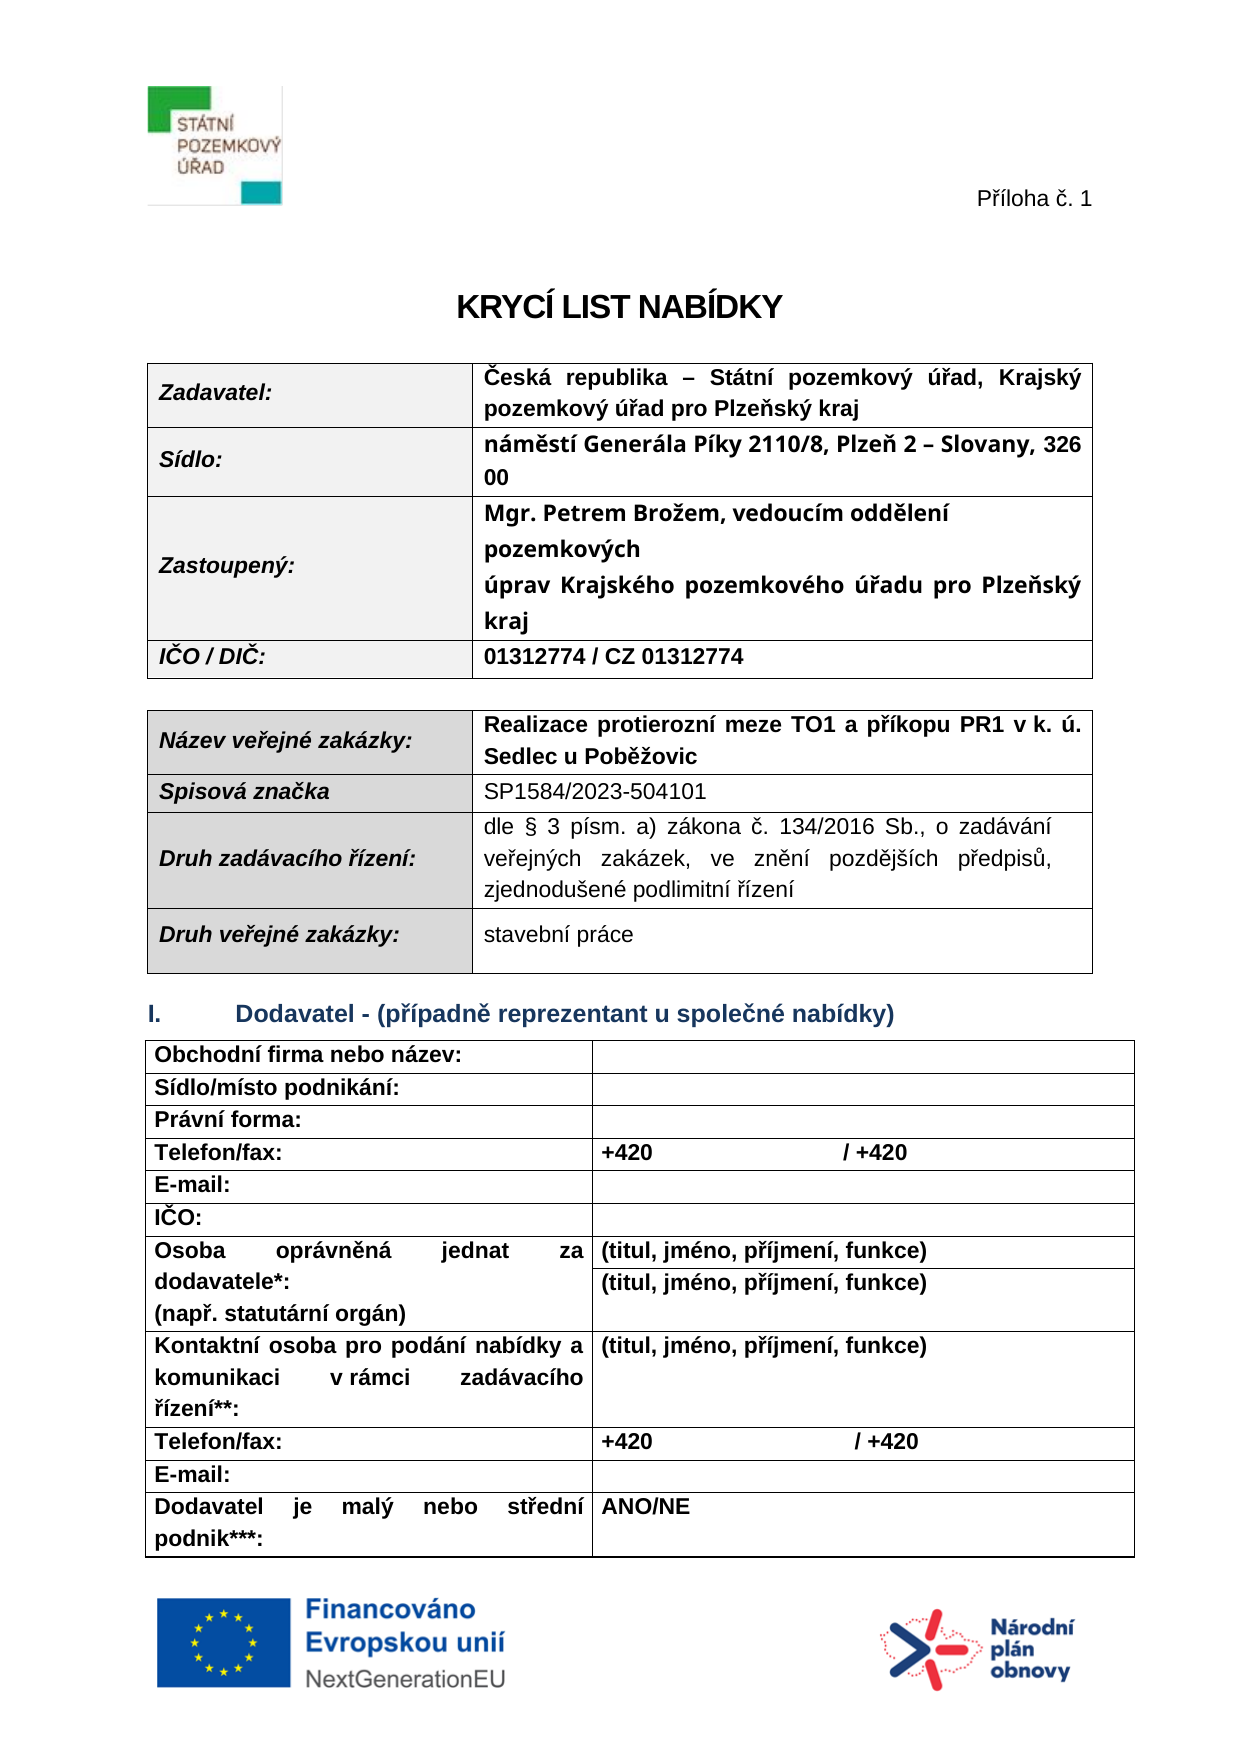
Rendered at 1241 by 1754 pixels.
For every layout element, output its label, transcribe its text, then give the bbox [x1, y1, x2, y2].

table_cell [593, 1171, 1134, 1203]
table_cell SP1584/2023-504101 [473, 775, 1092, 812]
table_header Název veřejné zakázky: [148, 711, 472, 774]
table_cell Sídlo/místo podnikání: [146, 1074, 592, 1105]
table_cell IČO: [146, 1204, 592, 1236]
table_cell E-mail: [146, 1461, 592, 1492]
title KRycí list nabídky [148, 287, 1093, 325]
table_cell [593, 1074, 1134, 1105]
table_header Česká republika – Státní pozemkový úřad, Krajský pozemkový úřad pro Plzeňský kraj [473, 364, 1092, 427]
table_header Zadavatel: [148, 364, 472, 427]
table_header [593, 1041, 1134, 1072]
table_cell Zastoupený: [148, 497, 472, 640]
table_header Realizace protierozní meze TO1 a příkopu PR1 v k. ú. Sedlec u Poběžovic [473, 711, 1092, 774]
table_cell Spisová značka [148, 775, 472, 812]
table_cell Telefon/fax: [146, 1428, 592, 1459]
table_cell E-mail: [146, 1171, 592, 1203]
table_cell IČO / DIČ: [148, 641, 472, 677]
table_cell Kontaktní osoba pro podání nabídky a komunikaci v rámci zadávacího řízení**: [146, 1332, 592, 1427]
picture [147, 86, 284, 207]
picture [864, 1584, 1092, 1720]
table_cell [593, 1461, 1134, 1492]
table_cell (titul, jméno, příjmení, funkce) [593, 1332, 1134, 1427]
table_cell +420 / +420 [593, 1139, 1134, 1170]
table_cell [593, 1106, 1134, 1138]
table_cell dle § 3 písm. a) zákona č. 134/2016 Sb., o zadávání veřejných zakázek, ve znění pozdějších předpisů, zjednodušené podlimitní řízení [473, 813, 1092, 908]
table_cell (titul, jméno, příjmení, funkce) [593, 1237, 1134, 1268]
table_cell Osoba oprávněná jednat za dodavatele*: (např. statutární orgán) [146, 1237, 592, 1331]
table_cell Dodavatel je malý nebo střední podnik***: [146, 1493, 592, 1556]
table_cell [593, 1204, 1134, 1236]
table_cell Telefon/fax: [146, 1139, 592, 1170]
table_cell Sídlo: [148, 428, 472, 496]
table_cell +420 / +420 [593, 1428, 1134, 1459]
table_cell Druh zadávacího řízení: [148, 813, 472, 908]
table_cell stavební práce [473, 909, 1092, 973]
table_cell (titul, jméno, příjmení, funkce) [593, 1269, 1134, 1331]
subtitle Dodavatel - (případně reprezentant u společné nabídky) [148, 999, 1093, 1027]
table_cell náměstí Generála Píky 2110/8, Plzeň 2 – Slovany, 326 00 [473, 428, 1092, 496]
table_cell ANO/NE [593, 1493, 1134, 1556]
table_cell Právní forma: [146, 1106, 592, 1138]
picture [147, 1584, 531, 1699]
table_cell 01312774 / CZ 01312774 [473, 641, 1092, 677]
table_cell Druh veřejné zakázky: [148, 909, 472, 973]
table_header Obchodní firma nebo název: [146, 1041, 592, 1072]
table_cell Mgr. Petrem Brožem, vedoucím oddělení pozemkových úprav Krajského pozemkového úřadu pro Plzeňský kraj [473, 497, 1092, 640]
